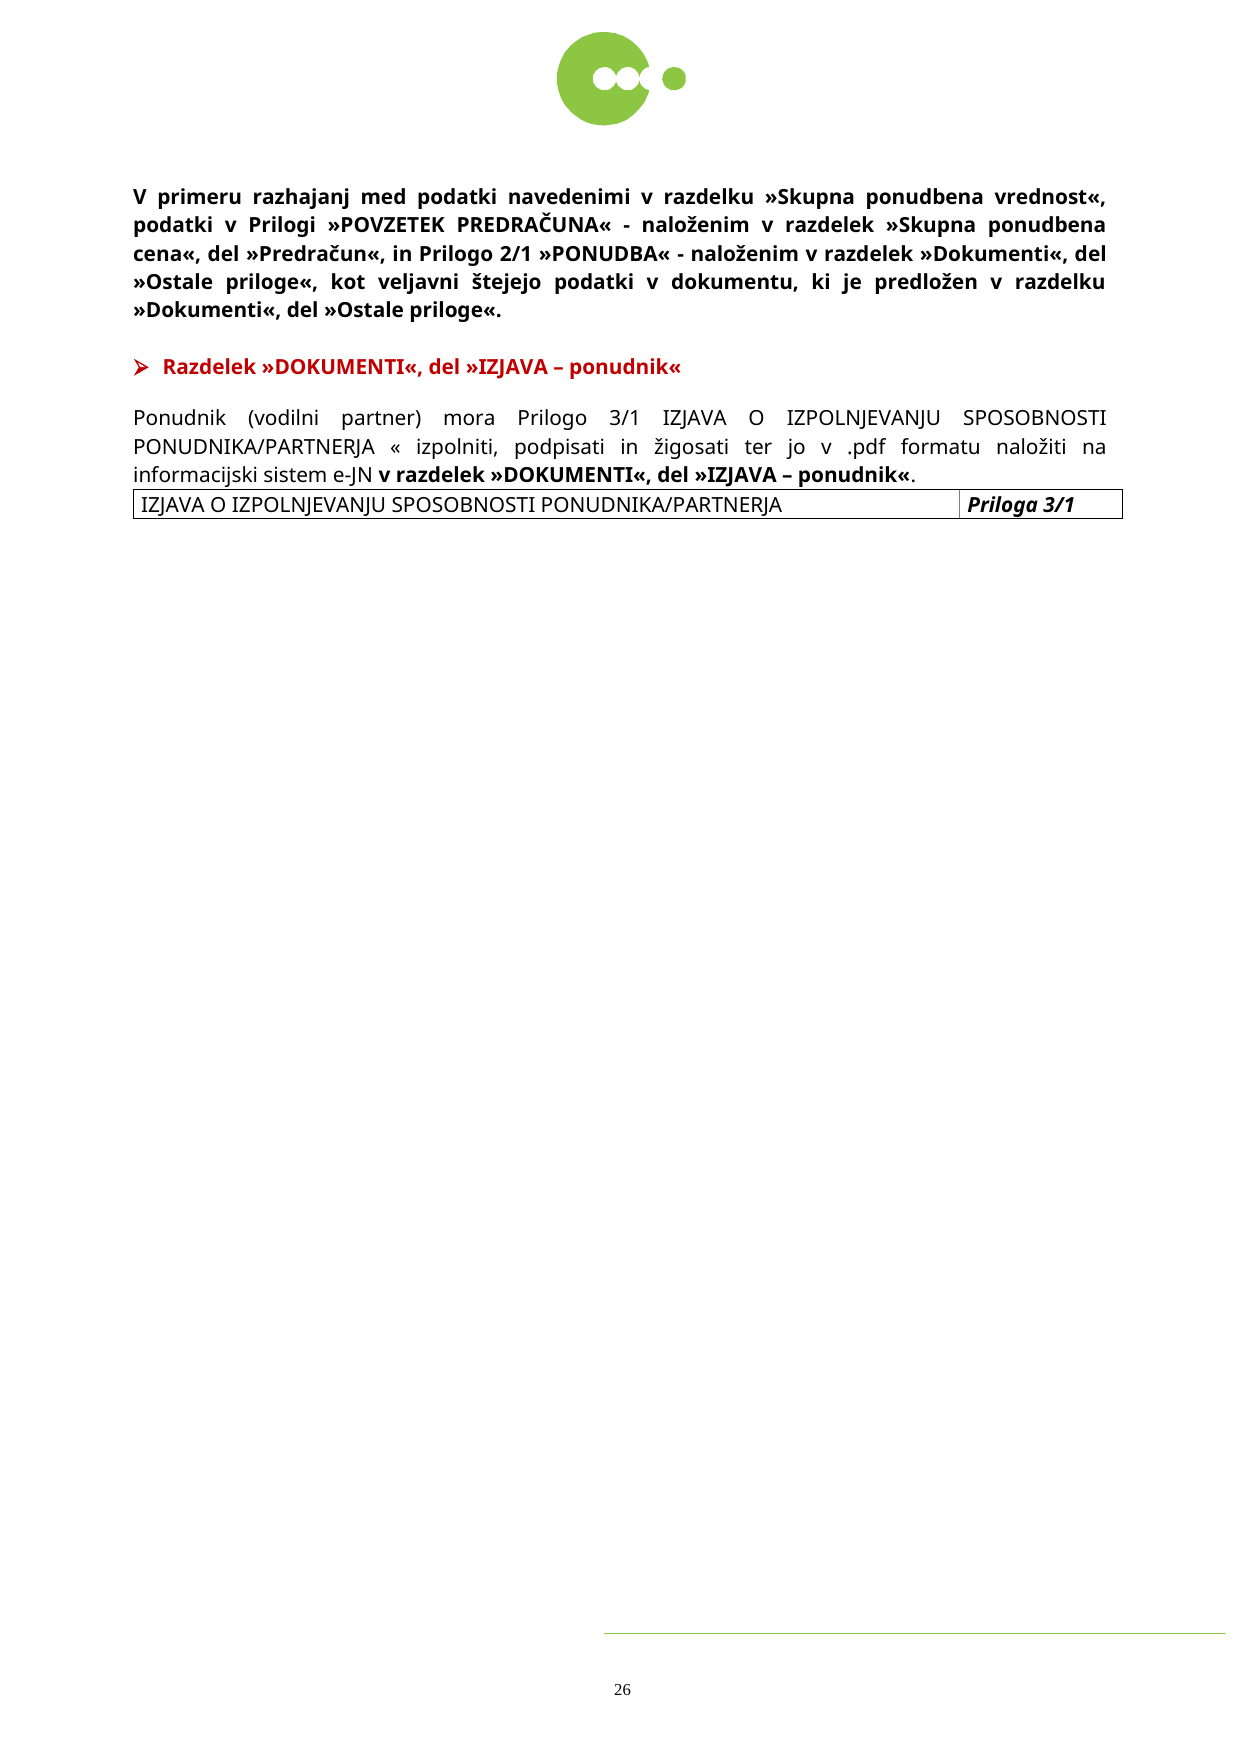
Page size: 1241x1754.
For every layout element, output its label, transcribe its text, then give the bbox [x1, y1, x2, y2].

text V primeru razhajanj med podatki navedenimi v razdelku »Skupna ponudbena vrednost«, podatki v Prilogi »POVZETEK PREDRAČUNA« - naloženim v razdelek »Skupna ponudbena cena«, del »Predračun«, in Prilogo 2/1 »PONUDBA« - naloženim v razdelek »Dokumenti«, del »Ostale priloge«, kot veljavni štejejo podatki v dokumentu, ki je predložen v razdelku »Dokumenti«, del »Ostale priloge«. [133, 182, 1107, 324]
table_header IZJAVA O IZPOLNJEVANJU SPOSOBNOSTI PONUDNIKA/PARTNERJA [134, 490, 959, 518]
table_header Priloga 3/1 [960, 490, 1122, 518]
text Ponudnik (vodilni partner) mora Prilogo 3/1 IZJAVA O IZPOLNJEVANJU SPOSOBNOSTI PONUDNIKA/PARTNERJA « izpolniti, podpisati in žigosati ter jo v .pdf formatu naložiti na informacijski sistem e-JN v razdelek »DOKUMENTI«, del »IZJAVA – ponudnik«. [133, 403, 1107, 489]
list Razdelek »DOKUMENTI«, del »IZJAVA – ponudnik« [133, 352, 1107, 381]
